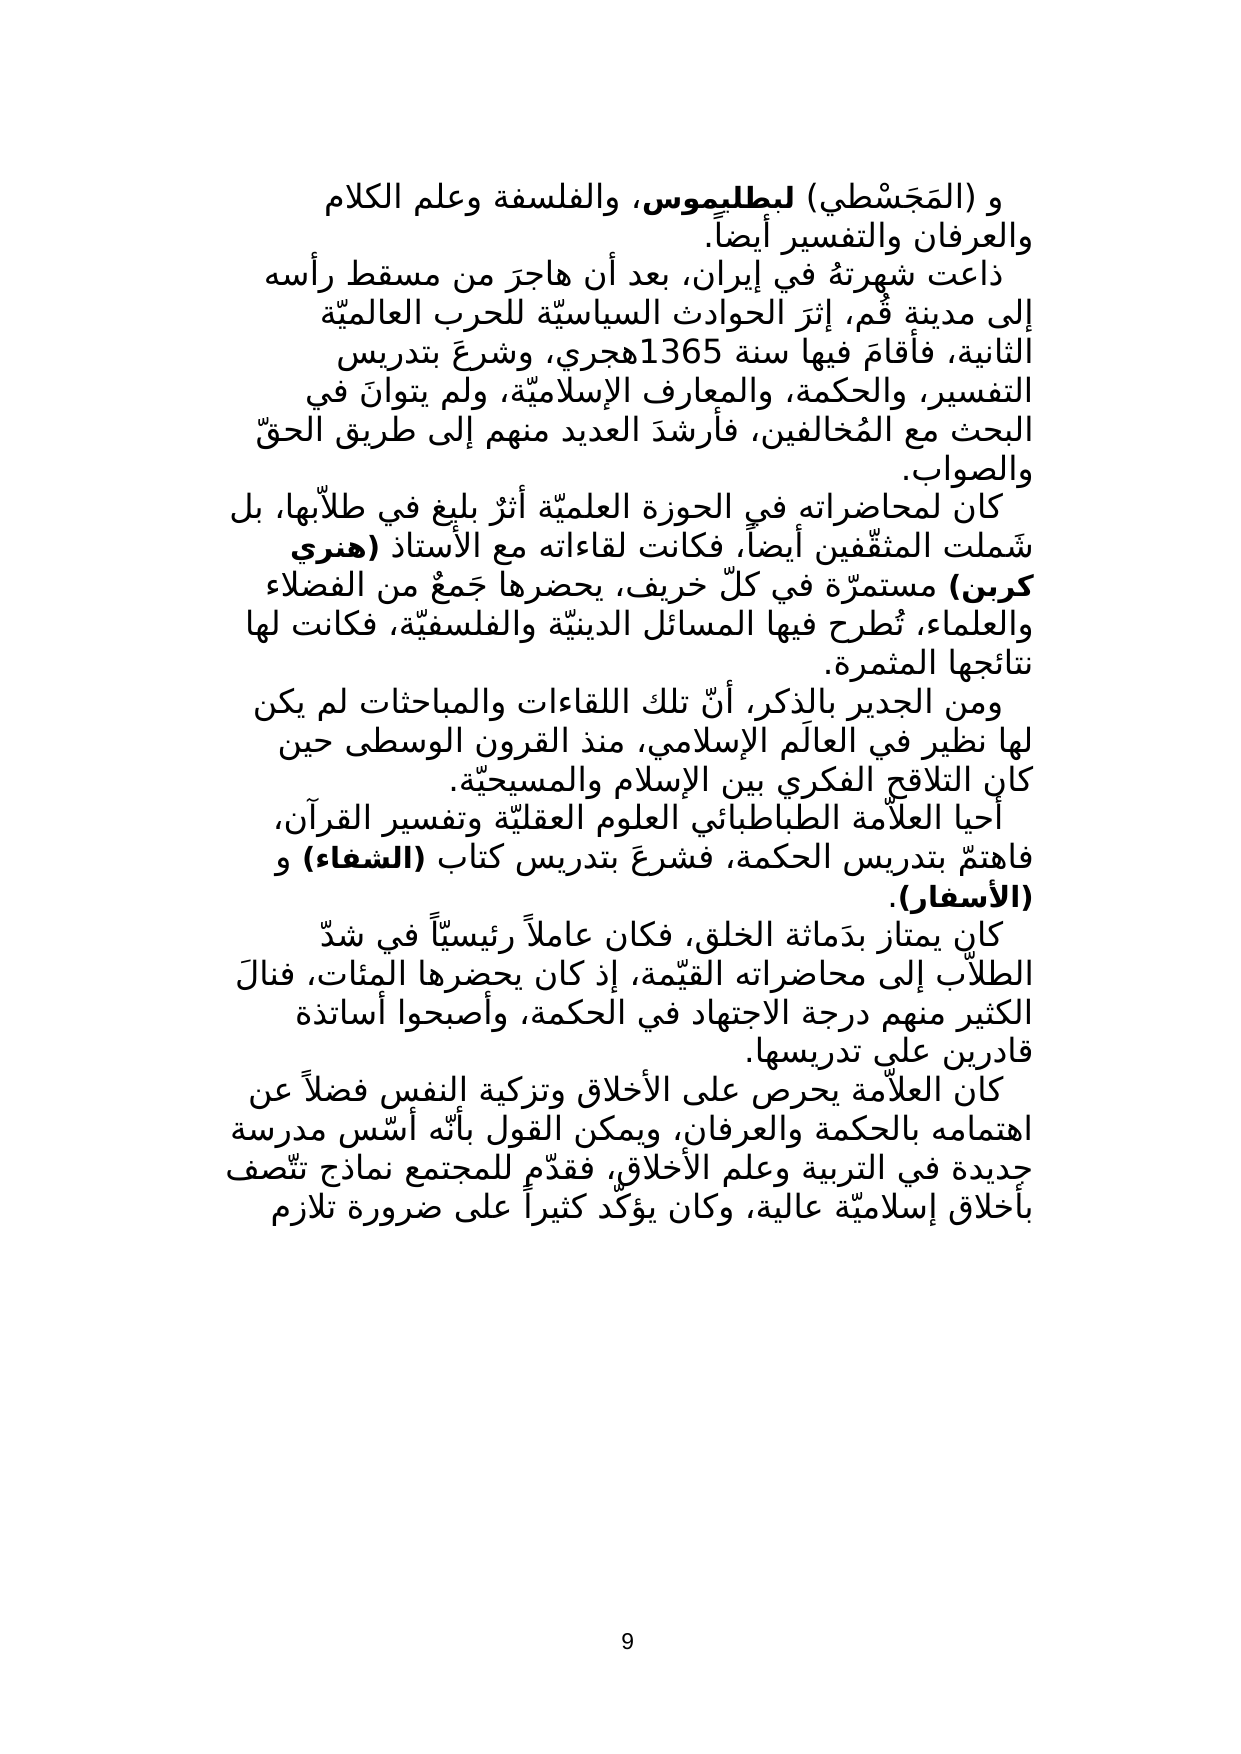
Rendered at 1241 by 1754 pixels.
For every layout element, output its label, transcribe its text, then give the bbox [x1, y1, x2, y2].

text و (المَجَسْطي) لبطليموس، والفلسفة وعلم الكلام والعرفان والتفسير أيضاً. [222, 177, 1033, 255]
text كان لمحاضراته في الحوزة العلميّة أثرٌ بليغ في طلاّبها، بل شَملت المثقّفين أيضاً، فكانت لقاءاته مع الأستاذ (هنري كربن) مستمرّة في كلّ خريف، يحضرها جَمعٌ من الفضلاء والعلماء، تُطرح فيها المسائل الدينيّة والفلسفيّة، فكانت لها نتائجها المثمرة. [222, 488, 1033, 682]
text كان العلاّمة يحرص على الأخلاق وتزكية النفس فضلاً عن اهتمامه بالحكمة والعرفان، ويمكن القول بأنّه أسّس مدرسة جديدة في التربية وعلم الأخلاق، فقدّم للمجتمع نماذج تتّصف بأخلاق إسلاميّة عالية، وكان يؤكّد كثيراً على ضرورة تلازم [222, 1071, 1033, 1226]
text أحيا العلاّمة الطباطبائي العلوم العقليّة وتفسير القرآن، فاهتمّ بتدريس الحكمة، فشرعَ بتدريس كتاب (الشفاء) و (الأسفار). [222, 799, 1033, 915]
text ذاعت شهرتهُ في إيران، بعد أن هاجرَ من مسقط رأسه إلى مدينة قُم، إثرَ الحوادث السياسيّة للحرب العالميّة الثانية، فأقامَ فيها سنة 1365هجري، وشرعَ بتدريس التفسير، والحكمة، والمعارف الإسلاميّة، ولم يتوانَ في البحث مع المُخالفين، فأرشدَ العديد منهم إلى طريق الحقّ والصواب. [222, 255, 1033, 488]
text ومن الجدير بالذكر، أنّ تلك اللقاءات والمباحثات لم يكن لها نظير في العالَم الإسلامي، منذ القرون الوسطى حين كان التلاقح الفكري بين الإسلام والمسيحيّة. [222, 682, 1033, 799]
text كان يمتاز بدَماثة الخلق، فكان عاملاً رئيسيّاً في شدّ الطلاّب إلى محاضراته القيّمة، إذ كان يحضرها المئات، فنالَ الكثير منهم درجة الاجتهاد في الحكمة، وأصبحوا أساتذة قادرين على تدريسها. [222, 915, 1033, 1071]
